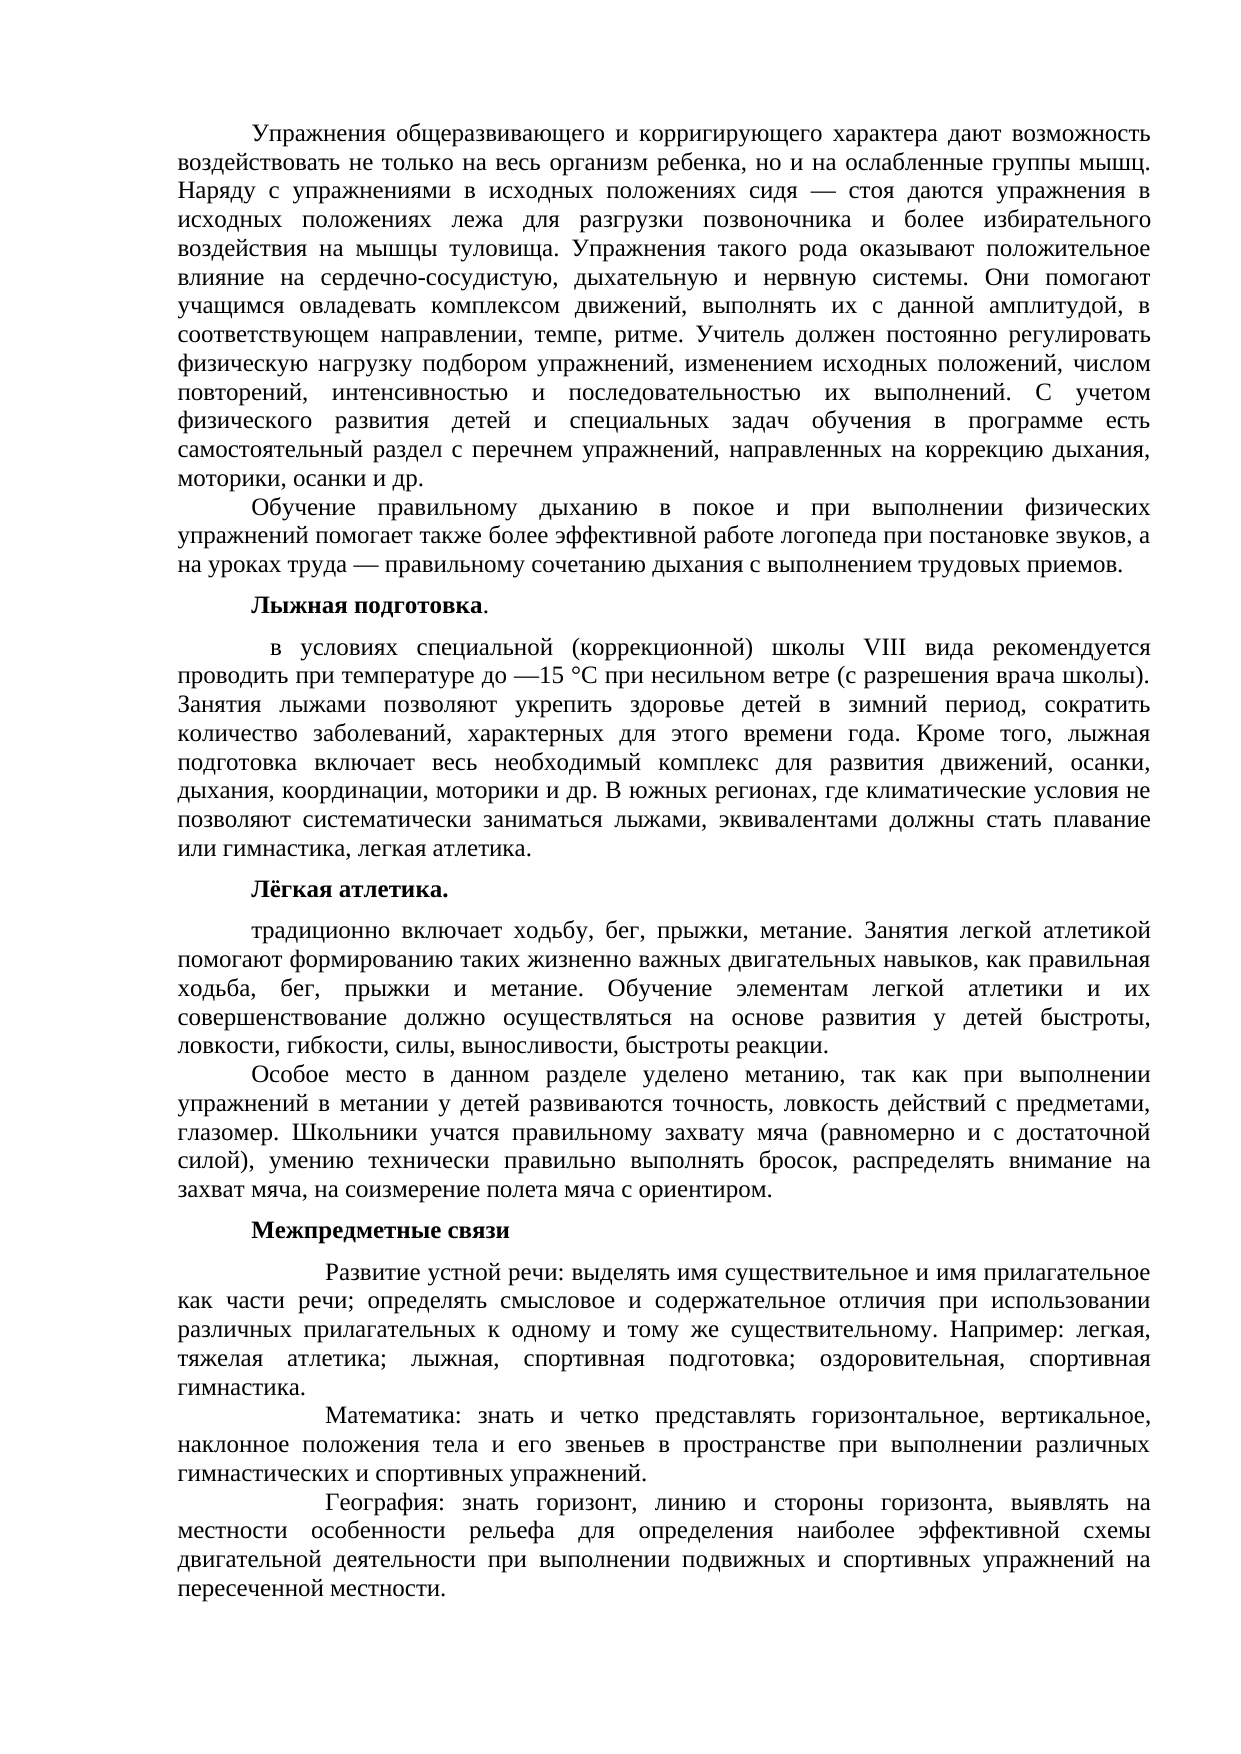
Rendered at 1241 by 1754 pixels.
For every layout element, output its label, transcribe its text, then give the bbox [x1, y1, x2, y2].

text Особое место в данном разделе уделено метанию, так как при выполнении упражнений в метании у детей развиваются точность, ловкость действий с предметами, глазомер. Школьники учатся правильному захвату мяча (равномерно и с достаточной силой), умению технически правильно выполнять бросок, распределять внимание на захват мяча, на соизмерение полета мяча с ориентиром. [177, 1059, 1152, 1203]
text Межпредметные связи [177, 1216, 1152, 1244]
text в условиях специальной (коррекционной) школы VIII вида рекомендуется проводить при температуре до —15 °С при несильном ветре (с разрешения врача школы). Занятия лыжами позволяют укрепить здоровье детей в зимний период, сократить количество заболеваний, характерных для этого времени года. Кроме того, лыжная подготовка включает весь необходимый комплекс для развития движений, осанки, дыхания, координации, моторики и др. В южных регионах, где климатические условия не позволяют систематически заниматься лыжами, эквивалентами должны стать плавание или гимнастика, легкая атлетика. [177, 632, 1152, 862]
text традиционно включает ходьбу, бег, прыжки, метание. Занятия легкой атлетикой помогают формированию таких жизненно важных двигательных навыков, как правильная ходьба, бег, прыжки и метание. Обучение элементам легкой атлетики и их совершенствование должно осуществляться на основе развития у детей быстроты, ловкости, гибкости, силы, выносливости, быстроты реакции. [177, 916, 1152, 1059]
text Упражнения общеразвивающего и корригирующего характера дают возможность воздействовать не только на весь организм ребенка, но и на ослабленные группы мышц. Наряду с упражнениями в исходных положениях сидя — стоя даются упражнения в исходных положениях лежа для разгрузки позвоночника и более избирательного воздействия на мышцы туловища. Упражнения такого рода оказывают положительное влияние на сердечно-сосудистую, дыхательную и нервную системы. Они помогают учащимся овладевать комплексом движений, выполнять их с данной амплитудой, в соответствующем направлении, темпе, ритме. Учитель должен постоянно регулировать физическую нагрузку подбором упражнений, изменением исходных положений, числом повторений, интенсивностью и последовательностью их выполнений. С учетом физического развития детей и специальных задач обучения в программе есть самостоятельный раздел с перечнем упражнений, направленных на коррекцию дыхания, моторики, осанки и др. [177, 118, 1152, 492]
text География: знать горизонт, линию и стороны горизонта, выявлять на местности особенности рельефа для определения наиболее эффективной схемы двигательной деятельности при выполнении подвижных и спортивных упражнений на пересеченной местности. [177, 1487, 1152, 1602]
text Лыжная подготовка. [177, 591, 1152, 619]
text Лёгкая атлетика. [177, 874, 1152, 903]
text Развитие устной речи: выделять имя существительное и имя прилагательное как части речи; определять смысловое и содержательное отличия при использовании различных прилагательных к одному и тому же существительному. Например: легкая, тяжелая атлетика; лыжная, спортивная подготовка; оздоровительная, спортивная гимнастика. [177, 1257, 1152, 1401]
text Обучение правильному дыханию в покое и при выполнении физических упражнений помогает также более эффективной работе логопеда при постановке звуков, а на уроках труда — правильному сочетанию дыхания с выполнением трудовых приемов. [177, 492, 1152, 578]
text Математика: знать и четко представлять горизонтальное, вертикальное, наклонное положения тела и его звеньев в пространстве при выполнении различных гимнастических и спортивных упражнений. [177, 1401, 1152, 1487]
